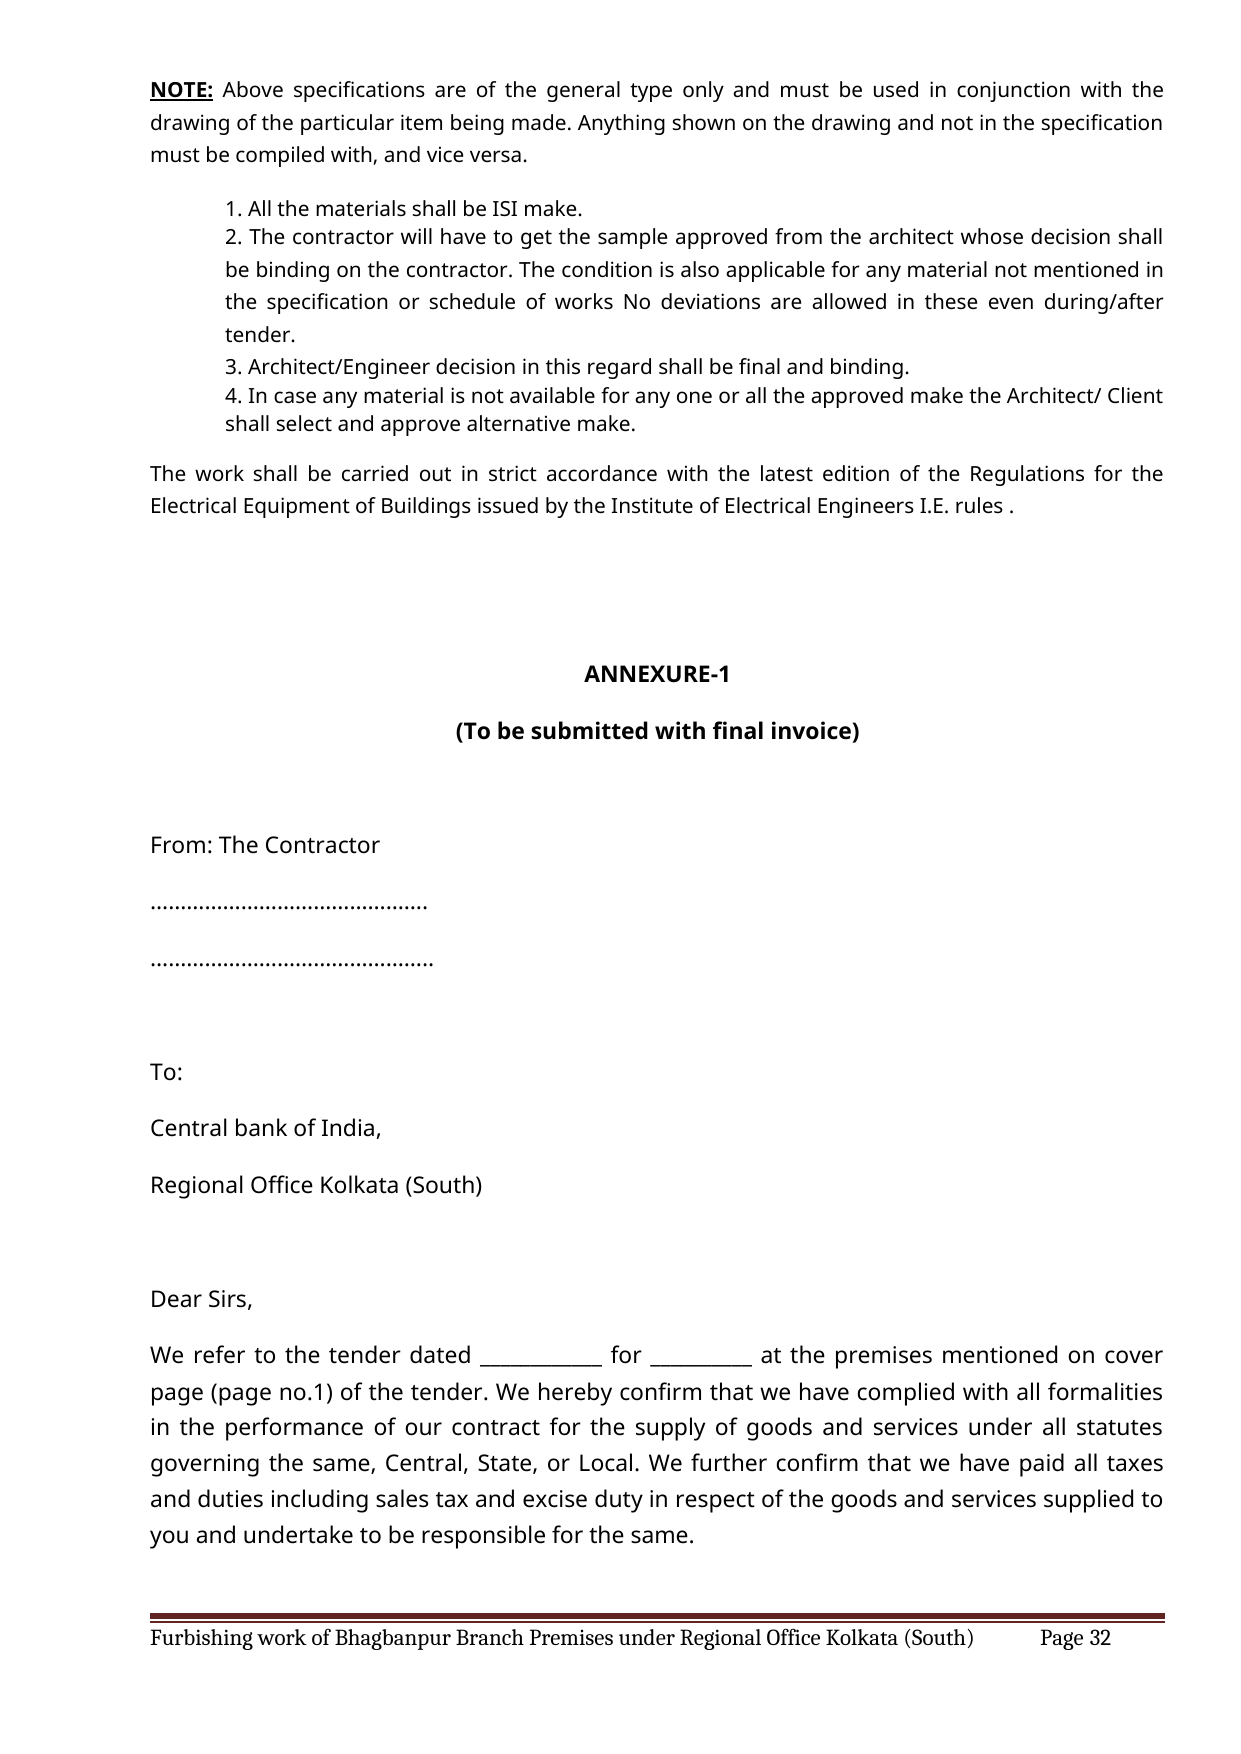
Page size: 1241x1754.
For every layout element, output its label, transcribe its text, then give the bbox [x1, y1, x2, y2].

text ………………………………………. [150, 885, 1165, 917]
text ANNEXURE-1 [150, 658, 1165, 689]
text Dear Sirs, [150, 1283, 1165, 1314]
list 2. The contractor will have to get the sample approved from the architect whose decision shall be binding on the contractor. The condition is also applicable for any material not mentioned in the specification or schedule of works No deviations are allowed in these even during/after tender. [225, 222, 1165, 348]
text (To be submitted with final invoice) [150, 715, 1165, 746]
text Regional Office Kolkata (South) [150, 1169, 1165, 1200]
list 1. All the materials shall be ISI make. [225, 194, 1165, 222]
list 3. Architect/Engineer decision in this regard shall be final and binding. [225, 352, 1165, 381]
text Central bank of India, [150, 1112, 1165, 1144]
text ……………………………………….. [150, 942, 1165, 973]
text From: The Contractor [150, 828, 1165, 860]
text We refer to the tender dated ____________ for __________ at the premises mentioned on cover page (page no.1) of the tender. We hereby confirm that we have complied with all formalities in the performance of our contract for the supply of goods and services under all statutes governing the same, Central, State, or Local. We further confirm that we have paid all taxes and duties including sales tax and excise duty in respect of the goods and services supplied to you and undertake to be responsible for the same. [150, 1339, 1165, 1550]
text The work shall be carried out in strict accordance with the latest edition of the Regulations for the Electrical Equipment of Buildings issued by the Institute of Electrical Engineers I.E. rules . [150, 459, 1165, 520]
text NOTE: Above specifications are of the general type only and must be used in conjunction with the drawing of the particular item being made. Anything shown on the drawing and not in the specification must be compiled with, and vice versa. [150, 75, 1165, 169]
text To: [150, 1056, 1165, 1087]
list 4. In case any material is not available for any one or all the approved make the Architect/ Client shall select and approve alternative make. [225, 381, 1165, 438]
